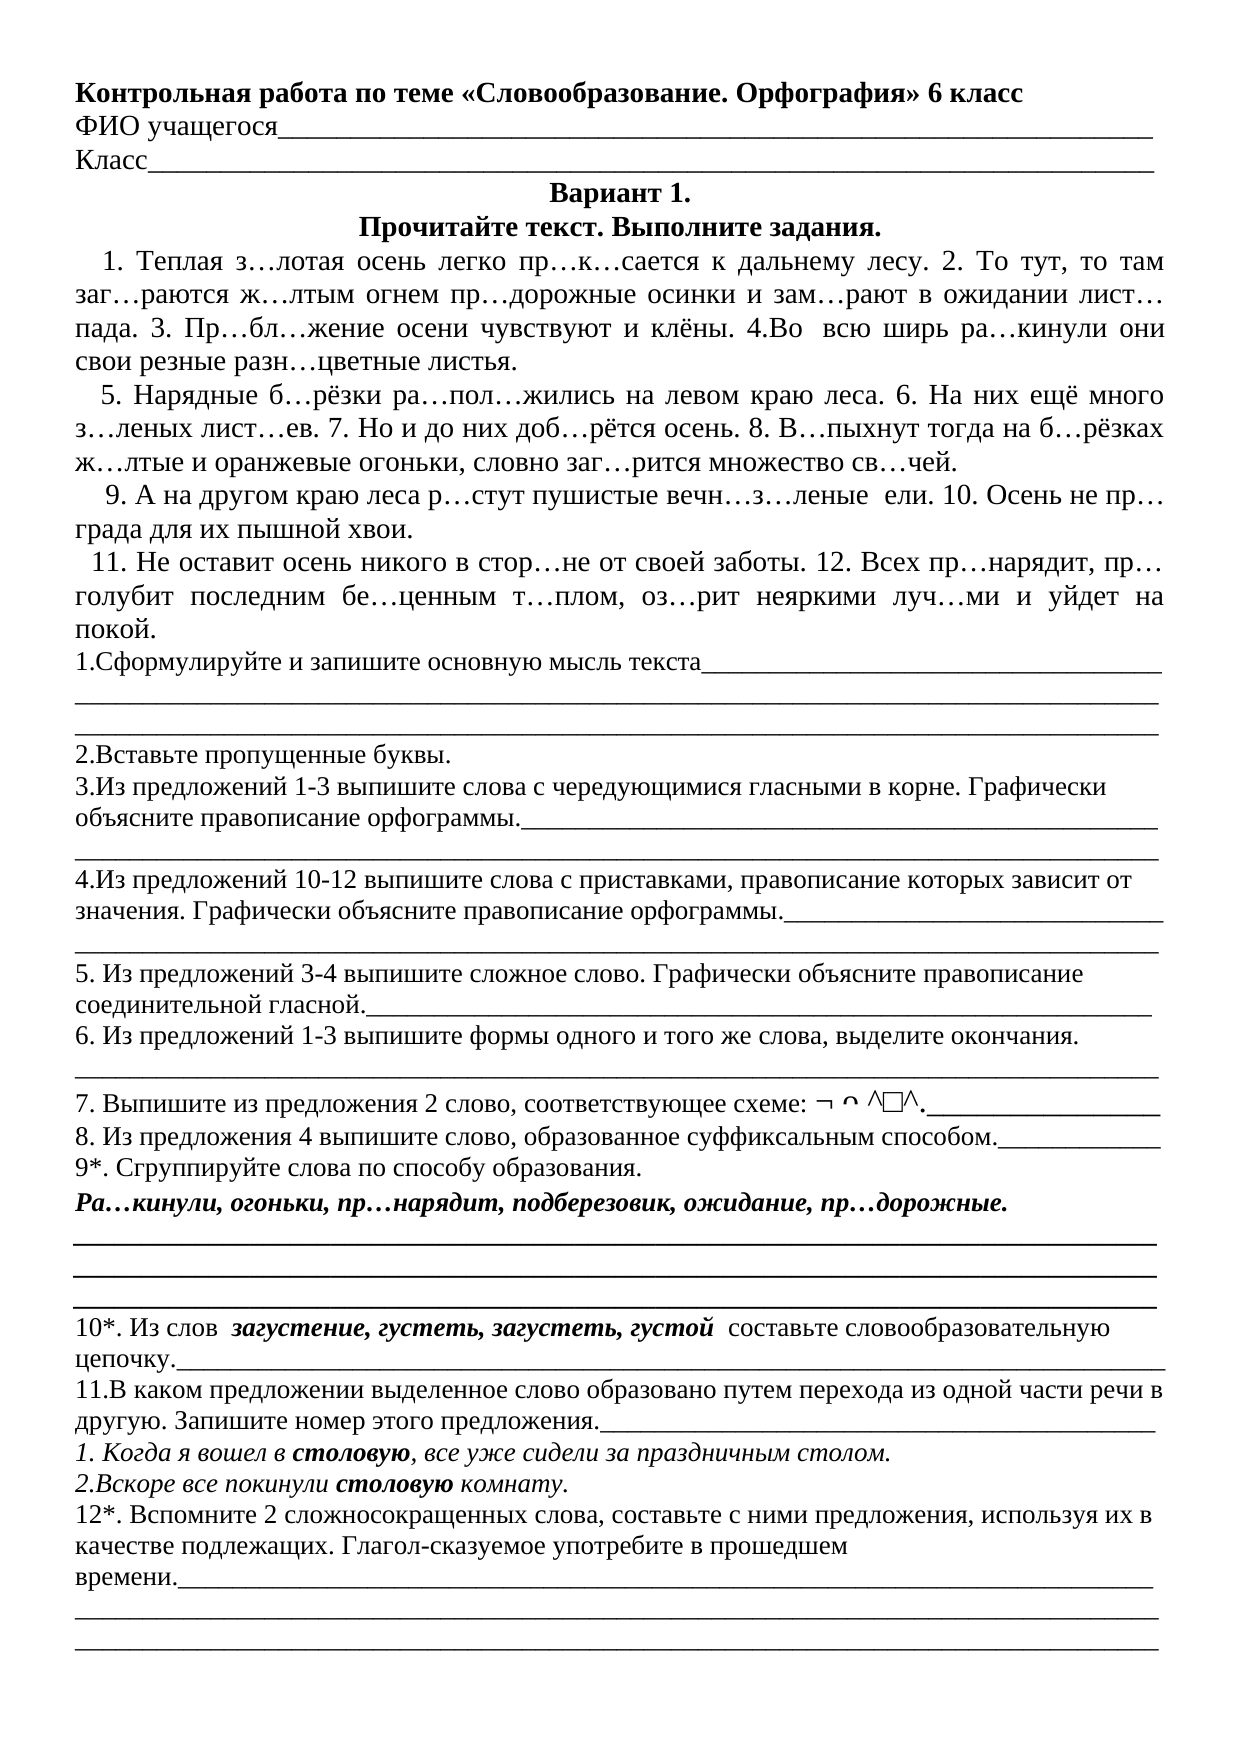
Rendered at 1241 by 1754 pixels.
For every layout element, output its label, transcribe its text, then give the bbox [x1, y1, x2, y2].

text Ра…кинули, огоньки, пр…нарядит, подберезовик, ожидание, пр…дорожные. [75, 1186, 1165, 1218]
text 1. Когда я вошел в столовую, все уже сидели за праздничным столом. [75, 1436, 1165, 1467]
text 3.Из предложений 1-3 выпишите слова с чередующимися гласными в корне. Графически объясните правописание орфограммы._______________________________________________ [75, 770, 1165, 832]
text ________________________________________________________________________________ [75, 926, 1165, 957]
text ________________________________________________________________________________ [75, 1050, 1165, 1081]
text Прочитайте текст. Выполните задания. [75, 209, 1165, 243]
text 1.Сформулируйте и запишите основную мысль текста__________________________________ [75, 645, 1165, 676]
text ________________________________________________________________________________________________________________________________________________________________ [75, 676, 1165, 739]
text 9*. Сгруппируйте слова по способу образования. [75, 1151, 1165, 1182]
text 6. Из предложений 1-3 выпишите формы одного и того же слова, выделите окончания. [75, 1019, 1165, 1050]
text 8. Из предложения 4 выпишите слово, образованное суффиксальным способом.____________ [75, 1119, 1165, 1151]
text 5. Нарядные б…рёзки ра…пол…жились на левом краю леса. 6. На них ещё много з…леных лист…ев. 7. Но и до них доб…рётся осень. 8. В…пыхнут тогда на б…рёзках ж…лтые и оранжевые огоньки, словно заг…рится множество св…чей. [75, 377, 1165, 477]
text 4.Из предложений 10-12 выпишите слова с приставками, правописание которых зависит от значения. Графически объясните правописание орфограммы.____________________________ [75, 863, 1165, 926]
text 7. Выпишите из предложения 2 слово, соответствующее схеме: ¬ ᴖ ^□^.______________ [75, 1081, 1165, 1119]
text 11.В каком предложении выделенное слово образовано путем перехода из одной части речи в другую. Запишите номер этого предложения._________________________________________ [75, 1373, 1165, 1436]
text Контрольная работа по теме «Словообразование. Орфография» 6 класс [75, 75, 1165, 108]
text 12*. Вспомните 2 сложносокращенных слова, составьте с ними предложения, используя их в качестве подлежащих. Глагол-сказуемое употребите в прошедшем времени.________________________________________________________________________________________________________________________________________________________ [75, 1498, 1165, 1622]
text 10*. Из слов загустение, густеть, загустеть, густой составьте словообразовательную цепочку._________________________________________________________________________ [75, 1311, 1165, 1373]
text Вариант 1. [75, 176, 1165, 209]
text ________________________________________________________________________________________________________________________________________________________________________________________________________________________________________________ [75, 1218, 1165, 1311]
text 2.Вскоре все покинули столовую комнату. [75, 1467, 1165, 1498]
text ________________________________________________________________________________ [75, 1622, 1165, 1654]
text 2.Вставьте пропущенные буквы. [75, 739, 1165, 770]
text 1. Теплая з…лотая осень легко пр…к…сается к дальнему лесу. 2. То тут, то там заг…раются ж…лтым огнем пр…дорожные осинки и зам…рают в ожидании лист…пада. 3. Пр…бл…жение осени чувствуют и клёны. 4.Во всю ширь ра…кинули они свои резные разн…цветные листья. [75, 243, 1165, 377]
text 9. А на другом краю леса р…стут пушистые вечн…з…леные ели. 10. Осень не пр…града для их пышной хвои. [75, 477, 1165, 544]
text ФИО учащегося____________________________________________________________ Класс_____________________________________________________________________ [75, 108, 1165, 176]
text 5. Из предложений 3-4 выпишите сложное слово. Графически объясните правописание соединительной гласной.__________________________________________________________ [75, 957, 1165, 1019]
text ________________________________________________________________________________ [75, 832, 1165, 863]
text 11. Не оставит осень никого в стор…не от своей заботы. 12. Всех пр…нарядит, пр…голубит последним бе…ценным т…плом, оз…рит неяркими луч…ми и уйдет на покой. [75, 544, 1165, 645]
